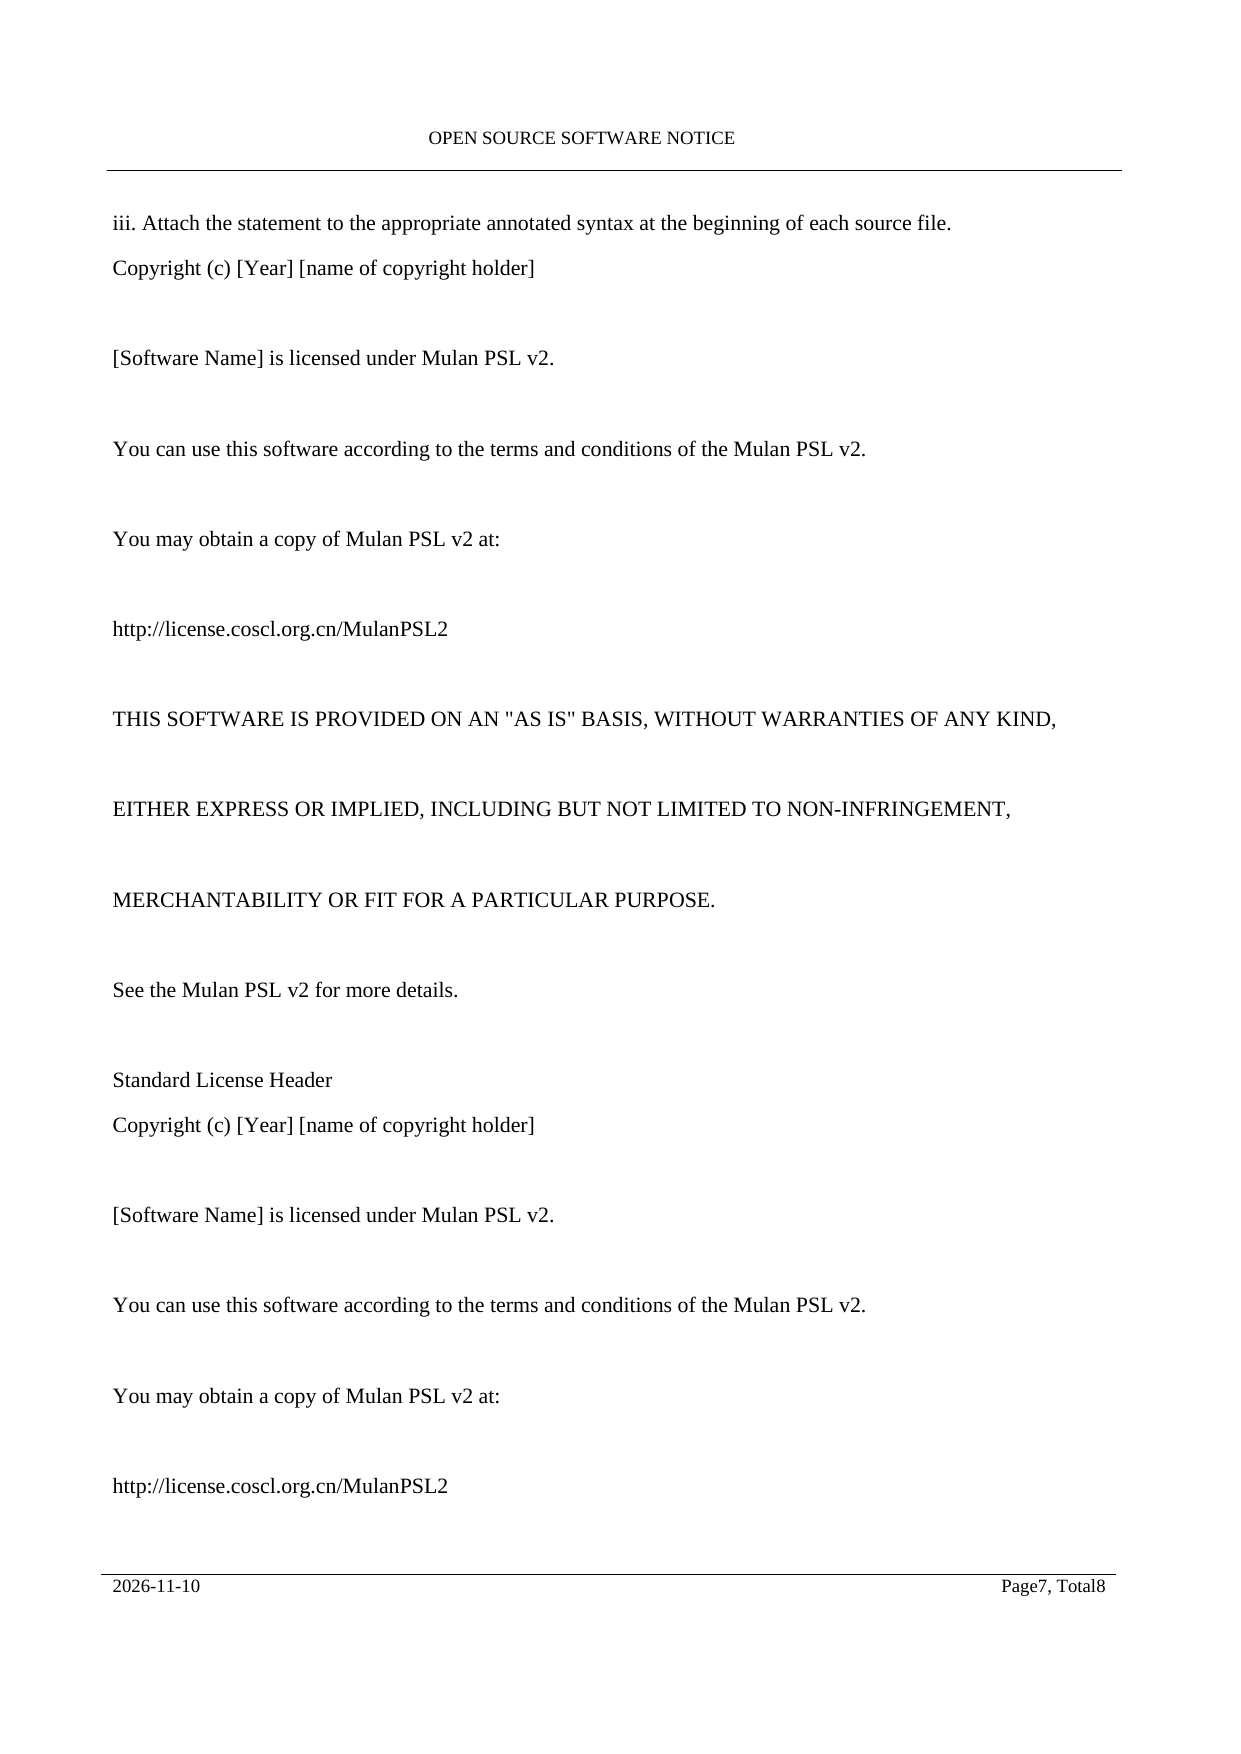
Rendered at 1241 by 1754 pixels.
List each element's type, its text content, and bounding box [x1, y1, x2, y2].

text Copyright (c) [Year] [name of copyright holder] [112, 251, 1128, 284]
text EITHER EXPRESS OR IMPLIED, INCLUDING BUT NOT LIMITED TO NON-INFRINGEMENT, [112, 793, 1128, 825]
text Standard License Header [112, 1063, 1128, 1096]
text You can use this software according to the terms and conditions of the Mulan PSL v2. [112, 1289, 1128, 1321]
text You may obtain a copy of Mulan PSL v2 at: [112, 522, 1128, 554]
text You may obtain a copy of Mulan PSL v2 at: [112, 1379, 1128, 1412]
text MERCHANTABILITY OR FIT FOR A PARTICULAR PURPOSE. [112, 883, 1128, 915]
text http://license.coscl.org.cn/MulanPSL2 [112, 1469, 1128, 1502]
text http://license.coscl.org.cn/MulanPSL2 [112, 612, 1128, 645]
text THIS SOFTWARE IS PROVIDED ON AN "AS IS" BASIS, WITHOUT WARRANTIES OF ANY KIND, [112, 702, 1128, 735]
text You can use this software according to the terms and conditions of the Mulan PSL v2. [112, 432, 1128, 464]
text [Software Name] is licensed under Mulan PSL v2. [112, 1199, 1128, 1231]
text Copyright (c) [Year] [name of copyright holder] [112, 1108, 1128, 1141]
text iii. Attach the statement to the appropriate annotated syntax at the beginning of each source file. [112, 206, 1128, 239]
text [Software Name] is licensed under Mulan PSL v2. [112, 342, 1128, 374]
text See the Mulan PSL v2 for more details. [112, 973, 1128, 1006]
